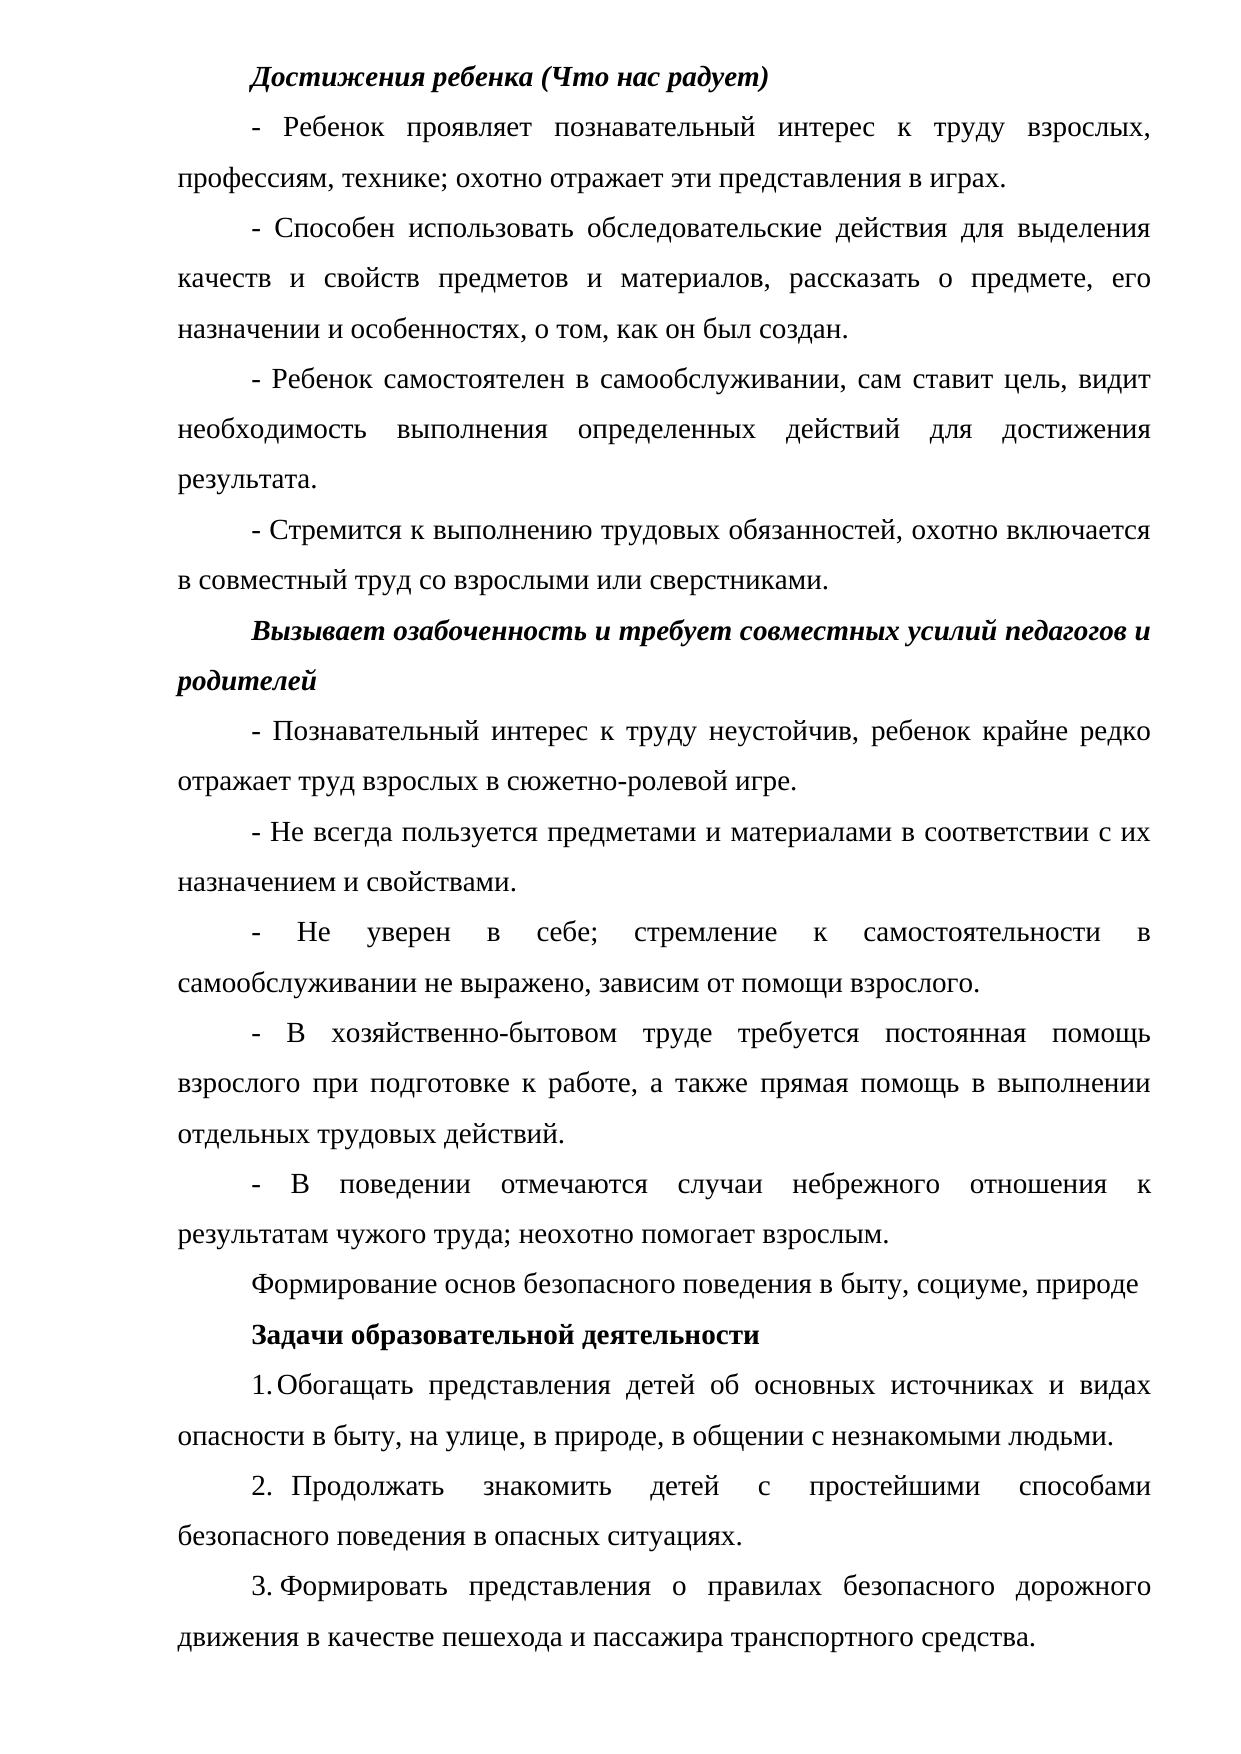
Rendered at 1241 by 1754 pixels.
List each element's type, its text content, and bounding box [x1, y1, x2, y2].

text - Стремится к выполнению трудовых обязанностей, охотно включается в совместный труд со взрослыми или сверстниками. [177, 512, 1152, 596]
list Формировать представления о правилах безопасного дорожного движения в качестве пешехода и пассажира транспортного средства. [177, 1568, 1152, 1652]
list Продолжать знакомить детей с простейшими способами безопасного поведения в опасных ситуациях. [177, 1468, 1152, 1552]
text - В хозяйственно-бытовом труде требуется постоянная помощь взрослого при подготовке к работе, а также прямая помощь в выполнении отдельных трудовых действий. [177, 1015, 1152, 1149]
text - В поведении отмечаются случаи небрежного отношения к результатам чужого труда; неохотно помогает взрослым. [177, 1166, 1152, 1250]
text Формирование основ безопасного поведения в быту, социуме, природе [177, 1267, 1152, 1300]
text - Ребенок проявляет познавательный интерес к труду взрослых, профессиям, технике; охотно отражает эти представления в играх. [177, 109, 1152, 193]
list Обогащать представления детей об основных источниках и видах опасности в быту, на улице, в природе, в общении с незнакомыми людьми. [177, 1367, 1152, 1451]
text - Не всегда пользуется предметами и материалами в соответствии с их назначением и свойствами. [177, 814, 1152, 898]
text - Познавательный интерес к труду неустойчив, ребенок крайне редко отражает труд взрослых в сюжетно-ролевой игре. [177, 713, 1152, 797]
text Вызывает озабоченность и требует совместных усилий педагогов и родителей [177, 613, 1152, 696]
text Задачи образовательной деятельности [177, 1317, 1152, 1351]
text - Не уверен в себе; стремление к самостоятельности в самообслуживании не выражено, зависим от помощи взрослого. [177, 914, 1152, 998]
text - Способен использовать обследовательские действия для выделения качеств и свойств предметов и материалов, рассказать о предмете, его назначении и особенностях, о том, как он был создан. [177, 210, 1152, 344]
text - Ребенок самостоятелен в самообслуживании, сам ставит цель, видит необходимость выполнения определенных действий для достижения результата. [177, 361, 1152, 495]
text Достижения ребенка (Что нас радует) [177, 59, 1152, 93]
